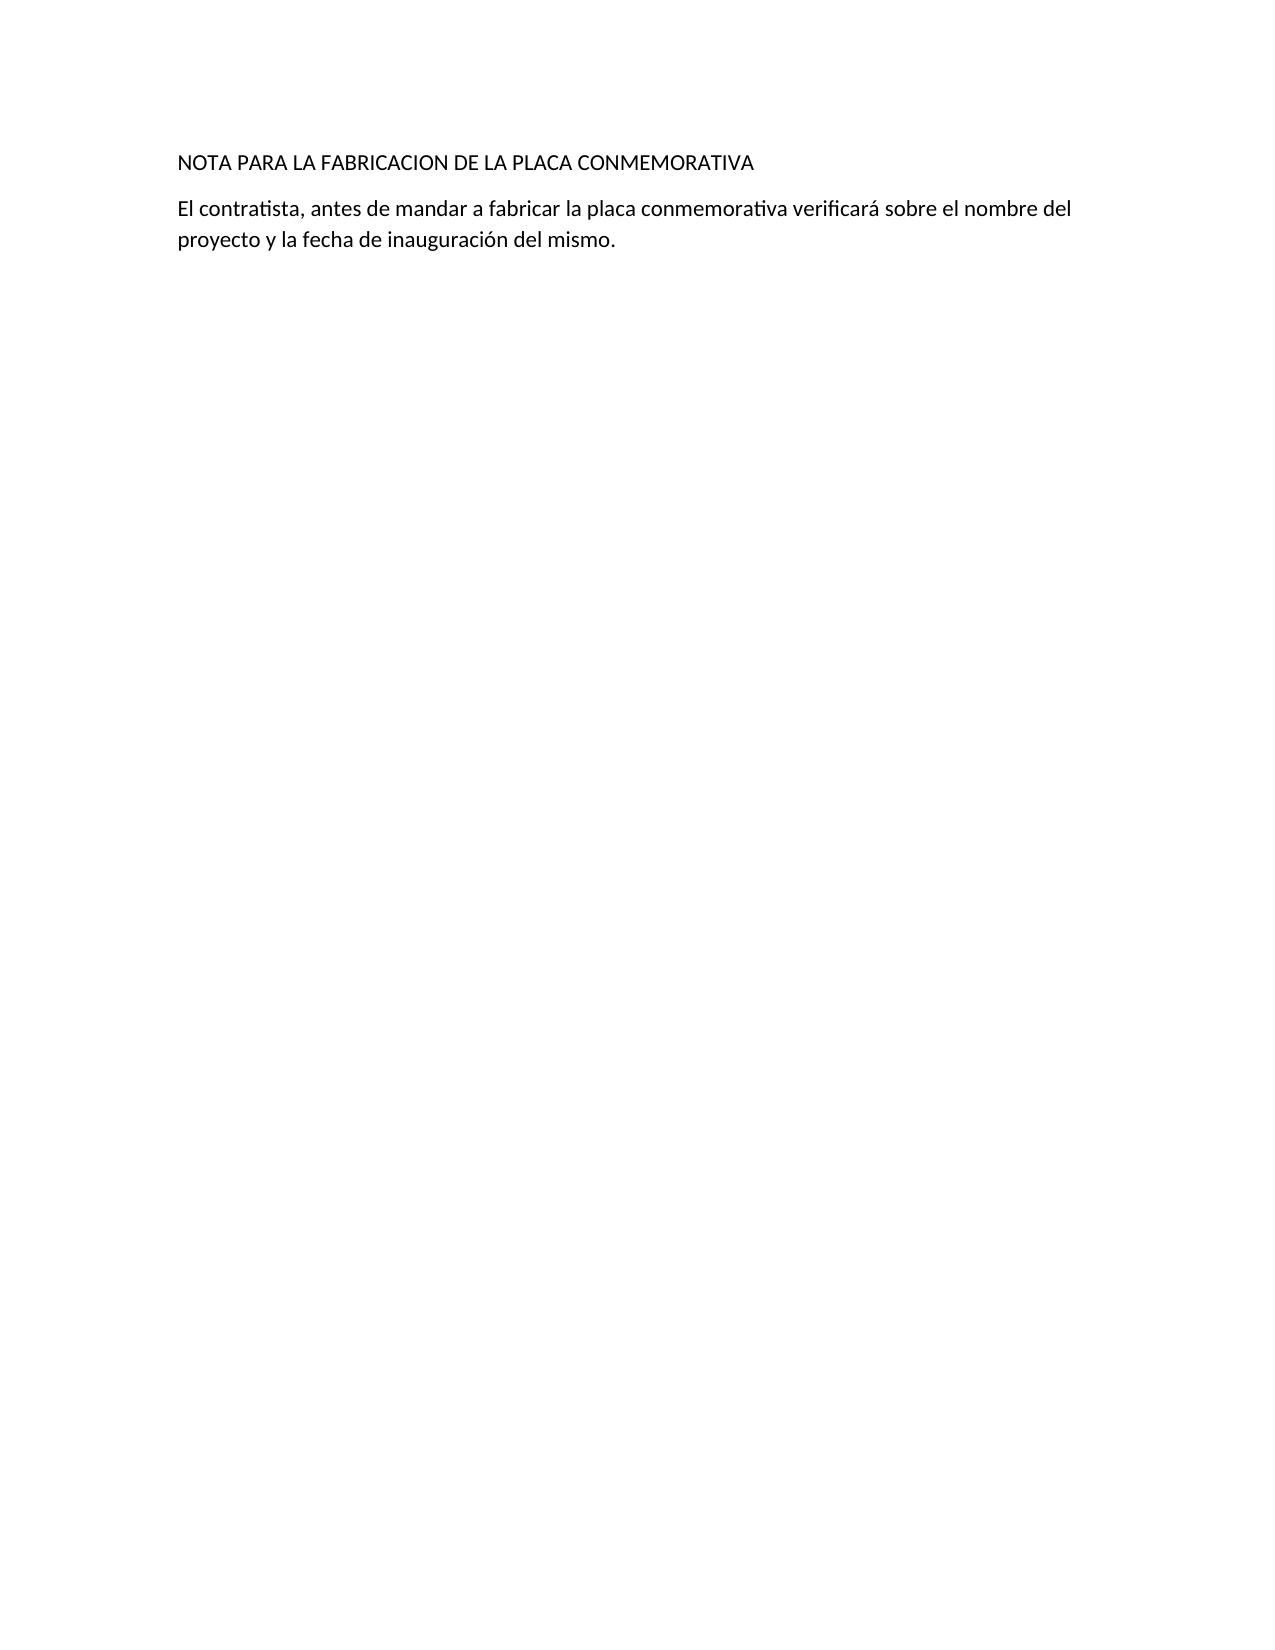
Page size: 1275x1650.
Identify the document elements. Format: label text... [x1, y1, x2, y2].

text NOTA PARA LA FABRICACION DE LA PLACA CONMEMORATIVA [177, 148, 1098, 176]
text El contratista, antes de mandar a fabricar la placa conmemorativa verificará sobre el nombre del proyecto y la fecha de inauguración del mismo. [177, 194, 1098, 253]
